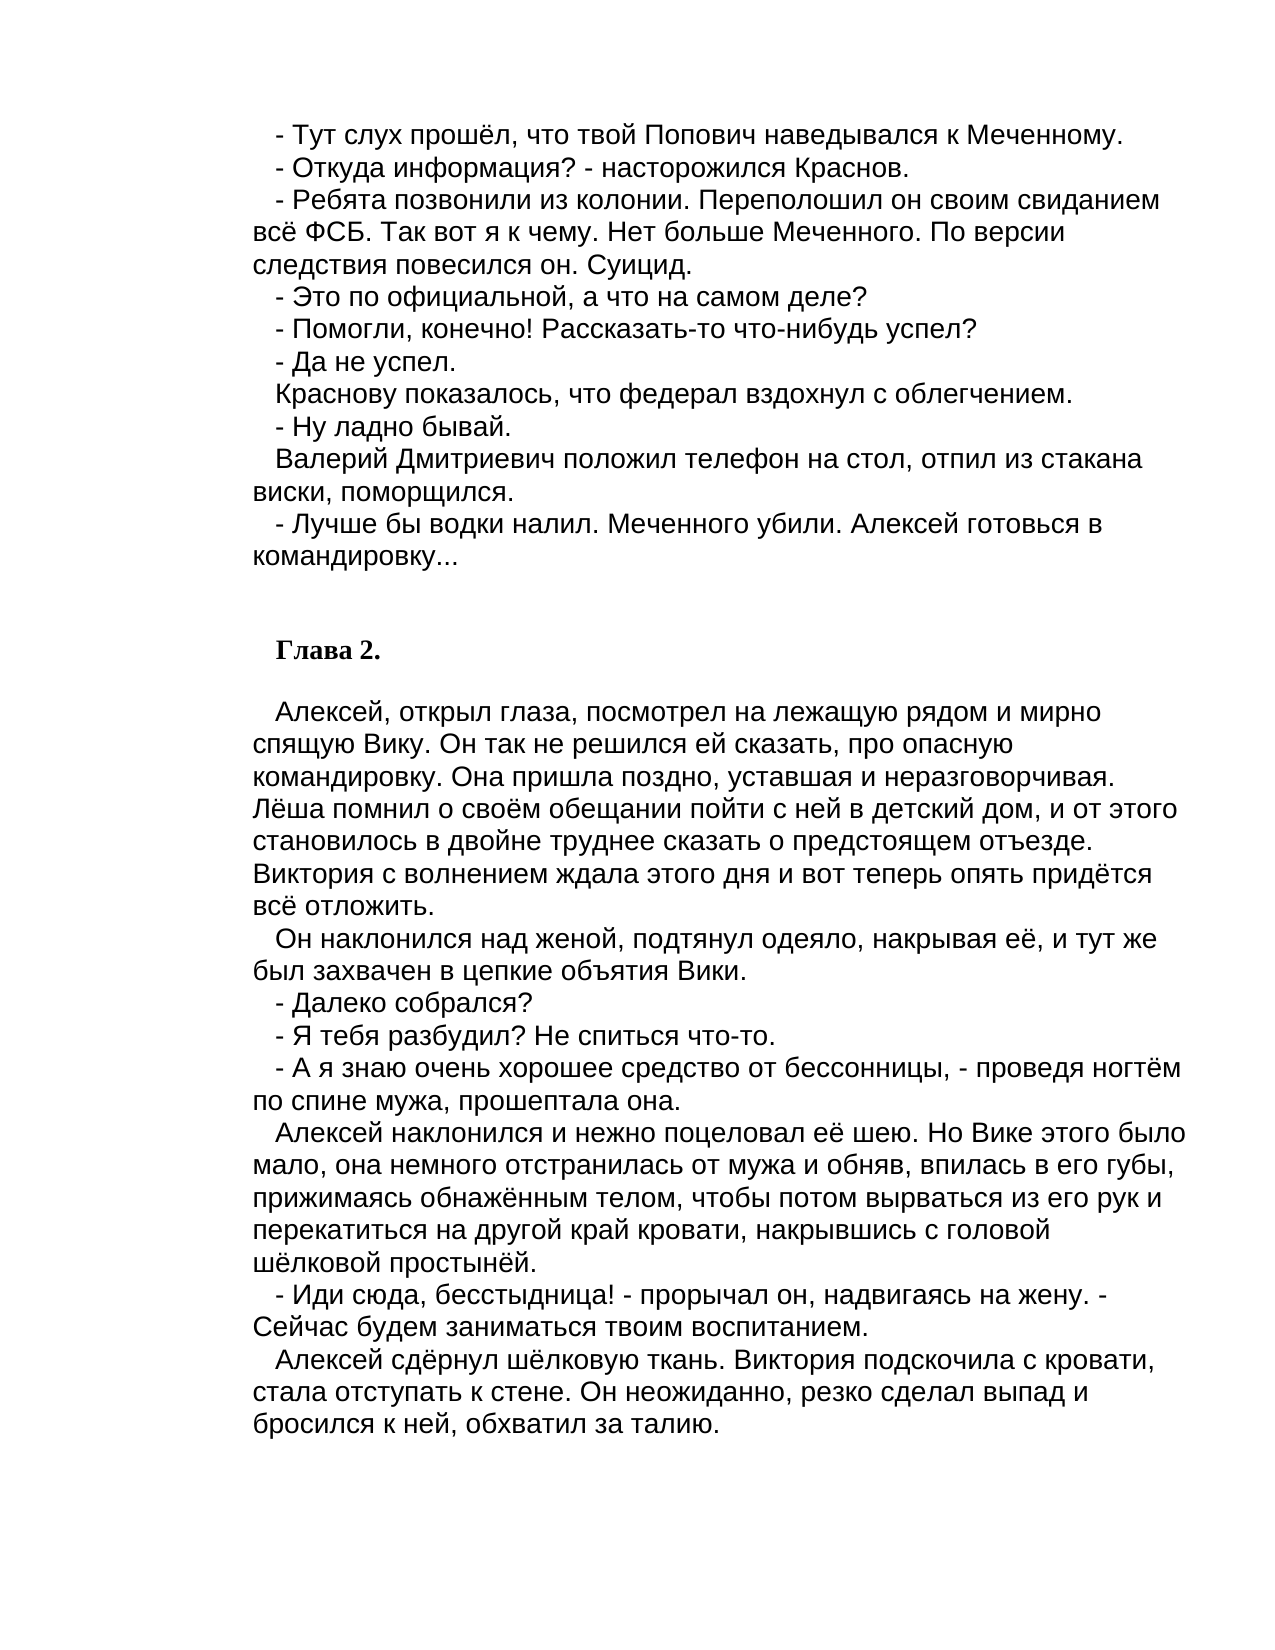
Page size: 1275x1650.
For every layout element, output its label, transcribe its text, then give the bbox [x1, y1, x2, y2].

text Алексей наклонился и нежно поцеловал её шею. Но Вике этого было мало, она немного отстранилась от мужа и обняв, впилась в его губы, прижимаясь обнажённым телом, чтобы потом вырваться из его рук и перекатиться на другой край кровати, накрывшись с головой шёлковой простынёй. [252, 1116, 1186, 1278]
text Он наклонился над женой, подтянул одеяло, накрывая её, и тут же был захвачен в цепкие объятия Вики. [252, 922, 1186, 986]
text - Откуда информация? - насторожился Краснов. [252, 151, 1186, 183]
text - Ребята позвонили из колонии. Переполошил он своим свиданием всё ФСБ. Так вот я к чему. Нет больше Меченного. По версии следствия повесился он. Суицид. [252, 183, 1186, 280]
text - Ну ладно бывай. [252, 410, 1186, 442]
text - Я тебя разбудил? Не спиться что-то. [252, 1019, 1186, 1051]
text Алексей, открыл глаза, посмотрел на лежащую рядом и мирно спящую Вику. Он так не решился ей сказать, про опасную командировку. Она пришла поздно, уставшая и неразговорчивая. Лёша помнил о своём обещании пойти с ней в детский дом, и от этого становилось в двойне труднее сказать о предстоящем отъезде. Виктория с волнением ждала этого дня и вот теперь опять придётся всё отложить. [252, 695, 1186, 922]
text Краснову показалось, что федерал вздохнул с облегчением. [252, 377, 1186, 410]
text - Тут слух прошёл, что твой Попович наведывался к Меченному. [252, 118, 1186, 151]
text - Это по официальной, а что на самом деле? [252, 280, 1186, 312]
text Алексей сдёрнул шёлковую ткань. Виктория подскочила с кровати, стала отступать к стене. Он неожиданно, резко сделал выпад и бросился к ней, обхватил за талию. [252, 1343, 1186, 1440]
subtitle Глава 2. [177, 633, 1186, 666]
text - Иди сюда, бесстыдница! - прорычал он, надвигаясь на жену. - Сейчас будем заниматься твоим воспитанием. [252, 1278, 1186, 1343]
text Валерий Дмитриевич положил телефон на стол, отпил из стакана виски, поморщился. [252, 442, 1186, 507]
text - Далеко собрался? [252, 986, 1186, 1019]
text - Лучше бы водки налил. Меченного убили. Алексей готовься в командировку... [252, 507, 1186, 572]
text - Помогли, конечно! Рассказать-то что-нибудь успел? [252, 312, 1186, 345]
text - Да не успел. [252, 345, 1186, 377]
text - А я знаю очень хорошее средство от бессонницы, - проведя ногтём по спине мужа, прошептала она. [252, 1051, 1186, 1116]
